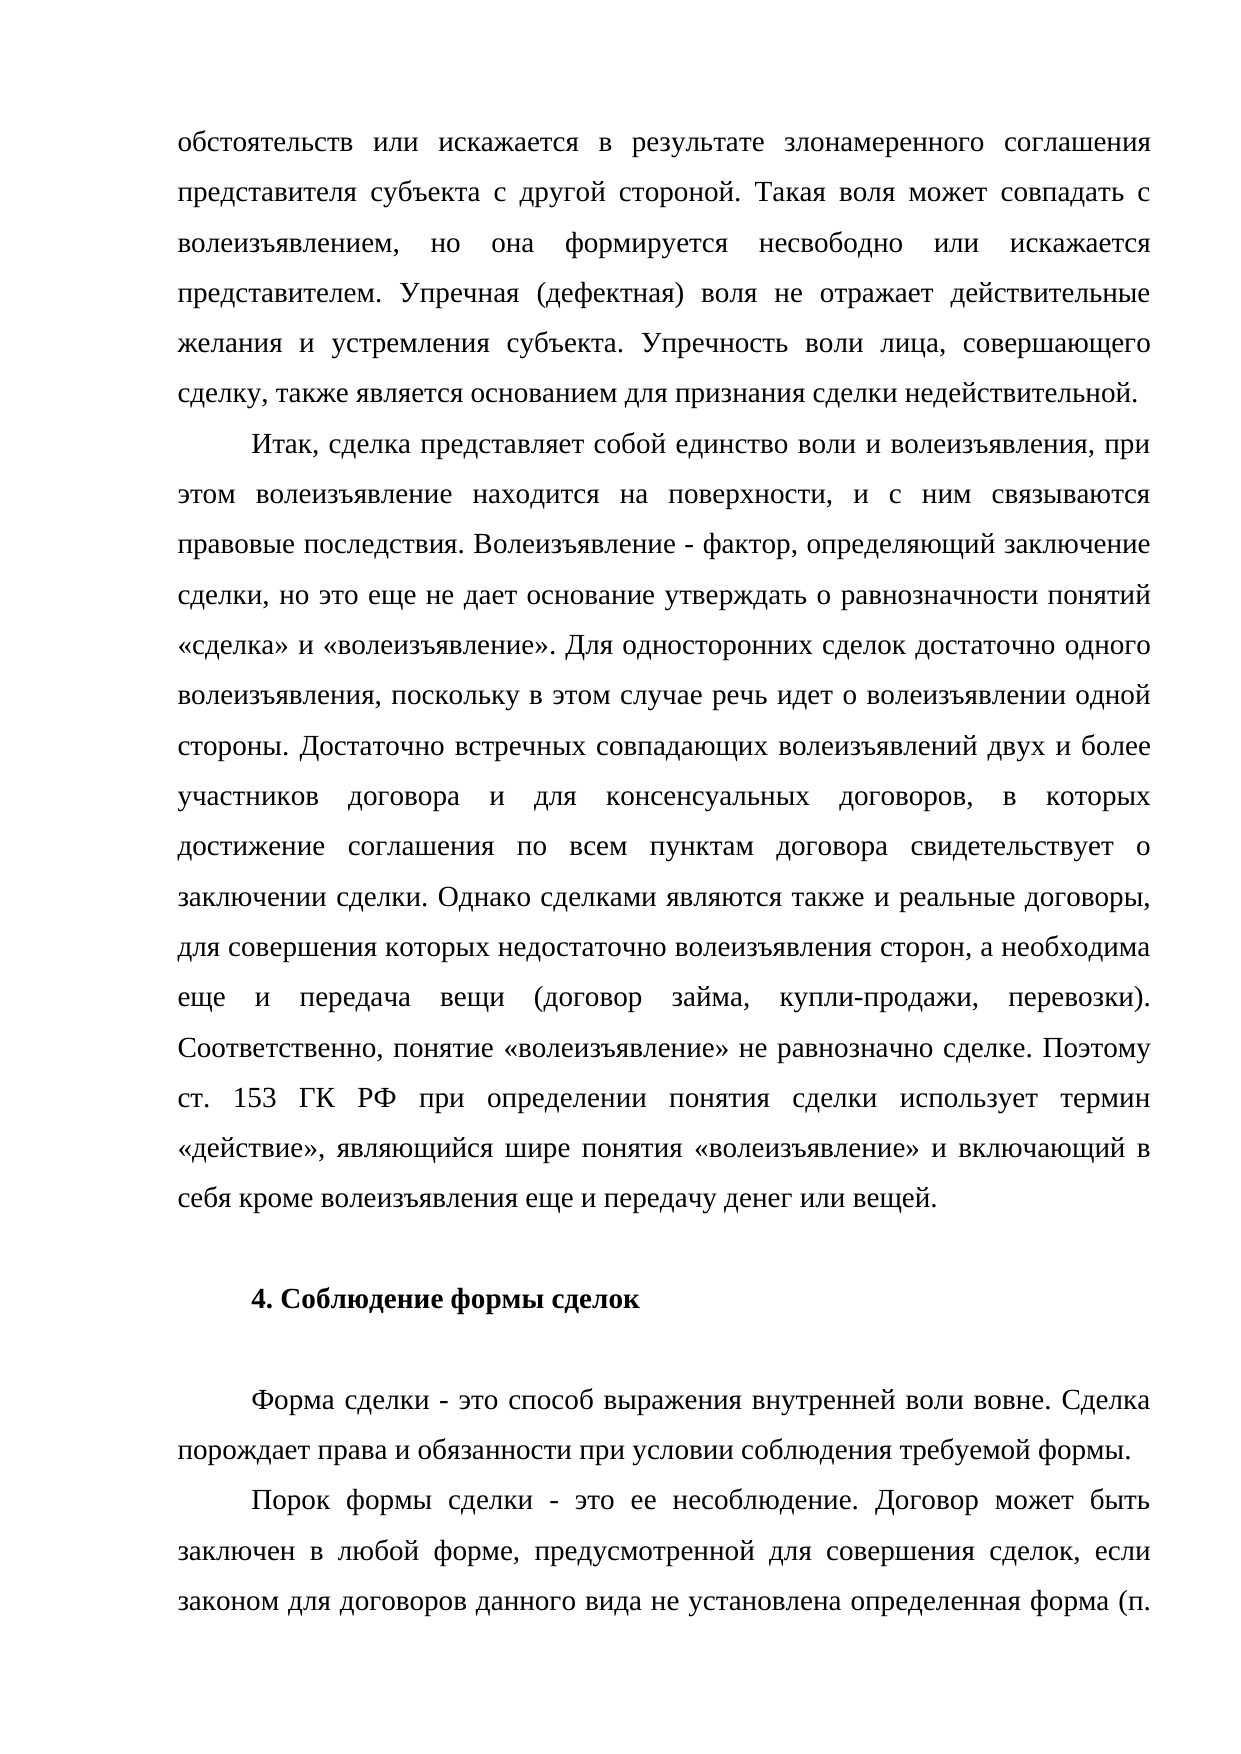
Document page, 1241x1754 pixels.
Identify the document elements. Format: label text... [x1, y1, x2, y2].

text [177, 1482, 1152, 1617]
text Итак, сделка представляет собой единство воли и волеизъявления, при этом волеизъявление находится на поверхности, и с ним связываются правовые последствия. Волеизъявление - фактор, определяющий заключение сделки, но это еще не дает основание утверждать о равнозначности понятий «сделка» и «волеизъявление». Для односторонних сделок достаточно одного волеизъявления, поскольку в этом случае речь идет о волеизъявлении одной стороны. Достаточно встречных совпадающих волеизъявлений двух и более участников договора и для консенсуальных договоров, в которых достижение соглашения по всем пунктам договора свидетельствует о заключении сделки. Однако сделками являются также и реальные договоры, для совершения которых недостаточно волеизъявления сторон, а необходима еще и передача вещи (договор займа, купли-продажи, перевозки). Соответственно, понятие «волеизъявление» не равнозначно сделке. Поэтому ст. 153 ГК РФ при определении понятия сделки использует термин «действие», являющийся шире понятия «волеизъявление» и включающий в себя кроме волеизъявления еще и передачу денег или вещей. [177, 426, 1152, 1214]
text 4. Соблюдение формы сделок [177, 1281, 1152, 1315]
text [177, 124, 1152, 409]
text Форма сделки - это способ выражения внутренней воли вовне. Сделка порождает права и обязанности при условии соблюдения требуемой формы. [177, 1382, 1152, 1466]
